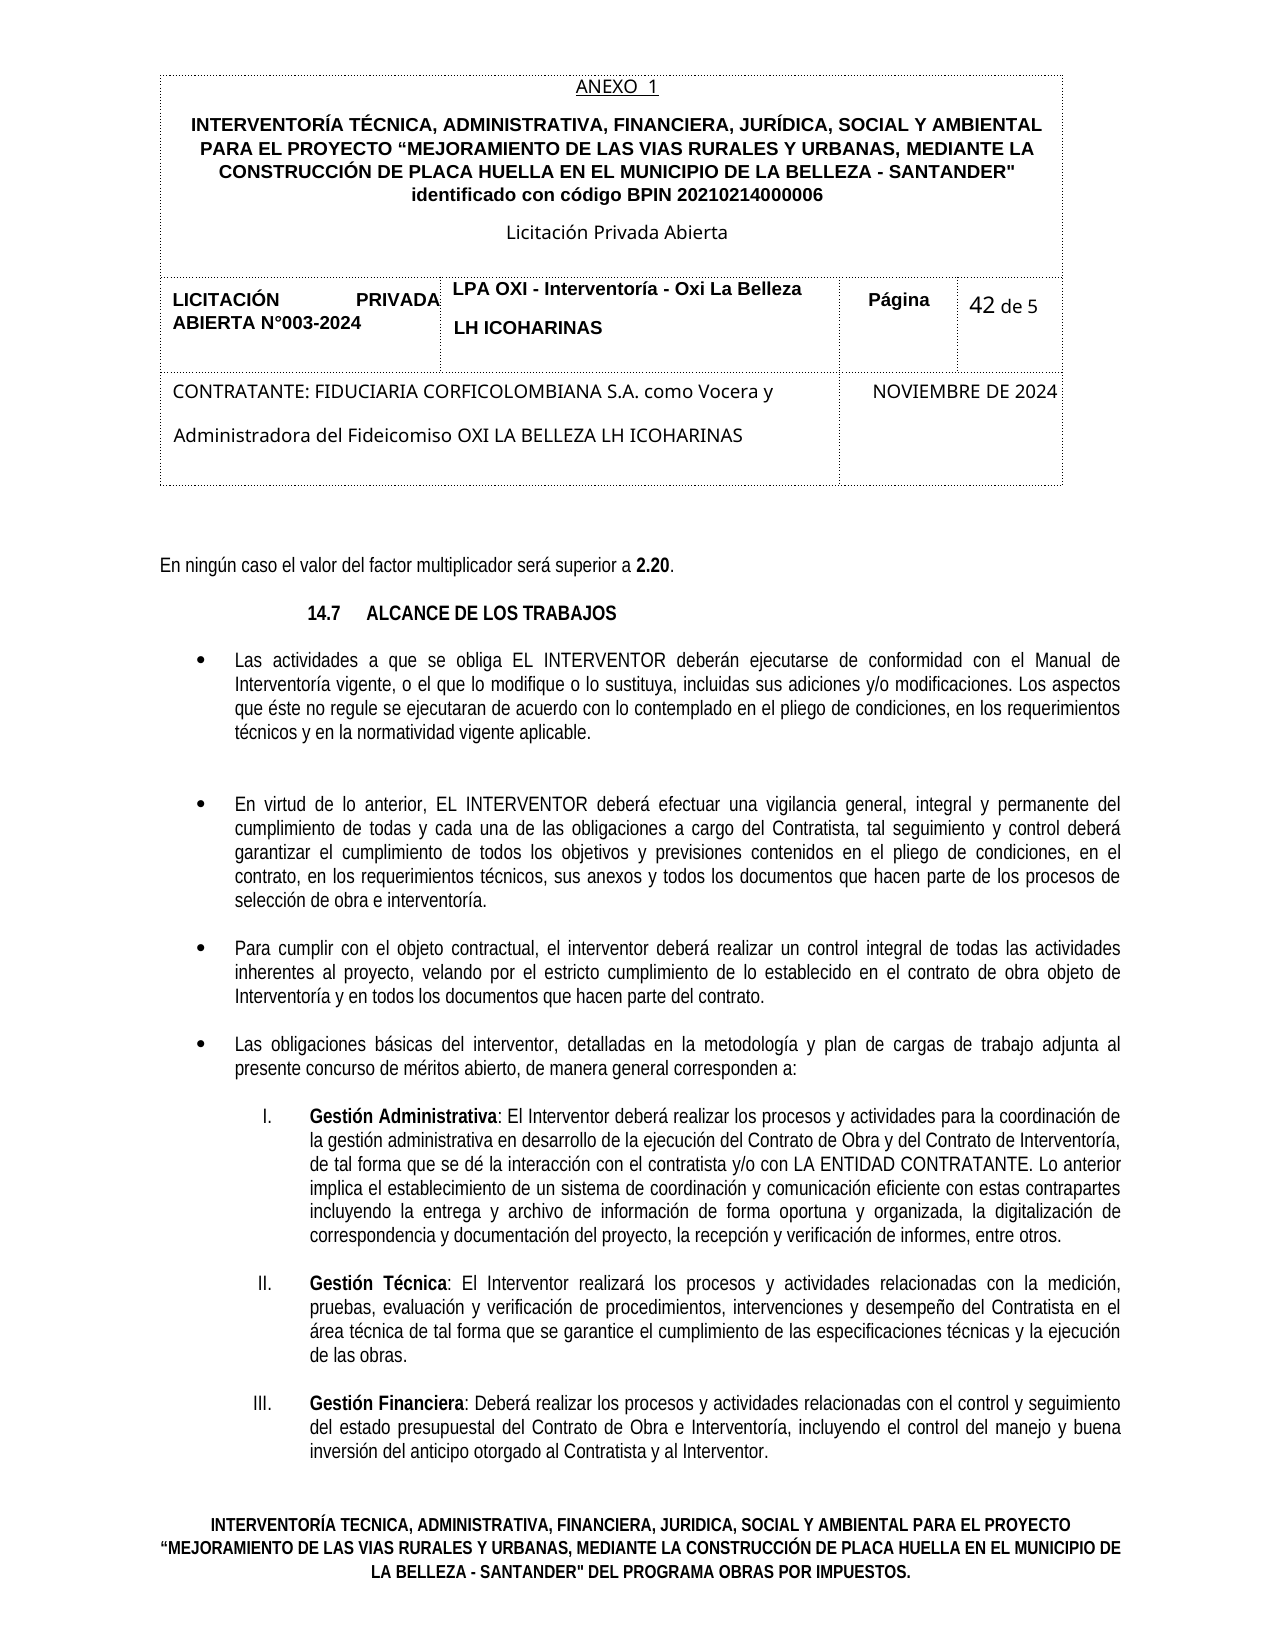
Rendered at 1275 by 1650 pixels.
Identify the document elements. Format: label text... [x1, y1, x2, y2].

list Gestión Financiera: Deberá realizar los procesos y actividades relacionadas con el control y seguimiento del estado presupuestal del Contrato de Obra e Interventoría, incluyendo el control del manejo y buena inversión del anticipo otorgado al Contratista y al Interventor. [272, 1391, 1122, 1463]
list Para cumplir con el objeto contractual, el interventor deberá realizar un control integral de todas las actividades inherentes al proyecto, velando por el estricto cumplimiento de lo establecido en el contrato de obra objeto de Interventoría y en todos los documentos que hacen parte del contrato. [197, 936, 1122, 1008]
text En ningún caso el valor del factor multiplicador será superior a 2.20. [159, 553, 1122, 577]
list ALCANCE DE LOS TRABAJOS [307, 601, 1122, 624]
list Gestión Administrativa: El Interventor deberá realizar los procesos y actividades para la coordinación de la gestión administrativa en desarrollo de la ejecución del Contrato de Obra y del Contrato de Interventoría, de tal forma que se dé la interacción con el contratista y/o con LA ENTIDAD CONTRATANTE. Lo anterior implica el establecimiento de un sistema de coordinación y comunicación eficiente con estas contrapartes incluyendo la entrega y archivo de información de forma oportuna y organizada, la digitalización de correspondencia y documentación del proyecto, la recepción y verificación de informes, entre otros. [272, 1104, 1122, 1247]
list Las obligaciones básicas del interventor, detalladas en la metodología y plan de cargas de trabajo adjunta al presente concurso de méritos abierto, de manera general corresponden a: [197, 1032, 1122, 1080]
list En virtud de lo anterior, EL INTERVENTOR deberá efectuar una vigilancia general, integral y permanente del cumplimiento de todas y cada una de las obligaciones a cargo del Contratista, tal seguimiento y control deberá garantizar el cumplimiento de todos los objetivos y previsiones contenidos en el pliego de condiciones, en el contrato, en los requerimientos técnicos, sus anexos y todos los documentos que hacen parte de los procesos de selección de obra e interventoría. [197, 792, 1122, 912]
list Gestión Técnica: El Interventor realizará los procesos y actividades relacionadas con la medición, pruebas, evaluación y verificación de procedimientos, intervenciones y desempeño del Contratista en el área técnica de tal forma que se garantice el cumplimiento de las especificaciones técnicas y la ejecución de las obras. [272, 1271, 1122, 1367]
list Las actividades a que se obliga EL INTERVENTOR deberán ejecutarse de conformidad con el Manual de Interventoría vigente, o el que lo modifique o lo sustituya, incluidas sus adiciones y/o modificaciones. Los aspectos que éste no regule se ejecutaran de acuerdo con lo contemplado en el pliego de condiciones, en los requerimientos técnicos y en la normatividad vigente aplicable. [197, 648, 1122, 744]
